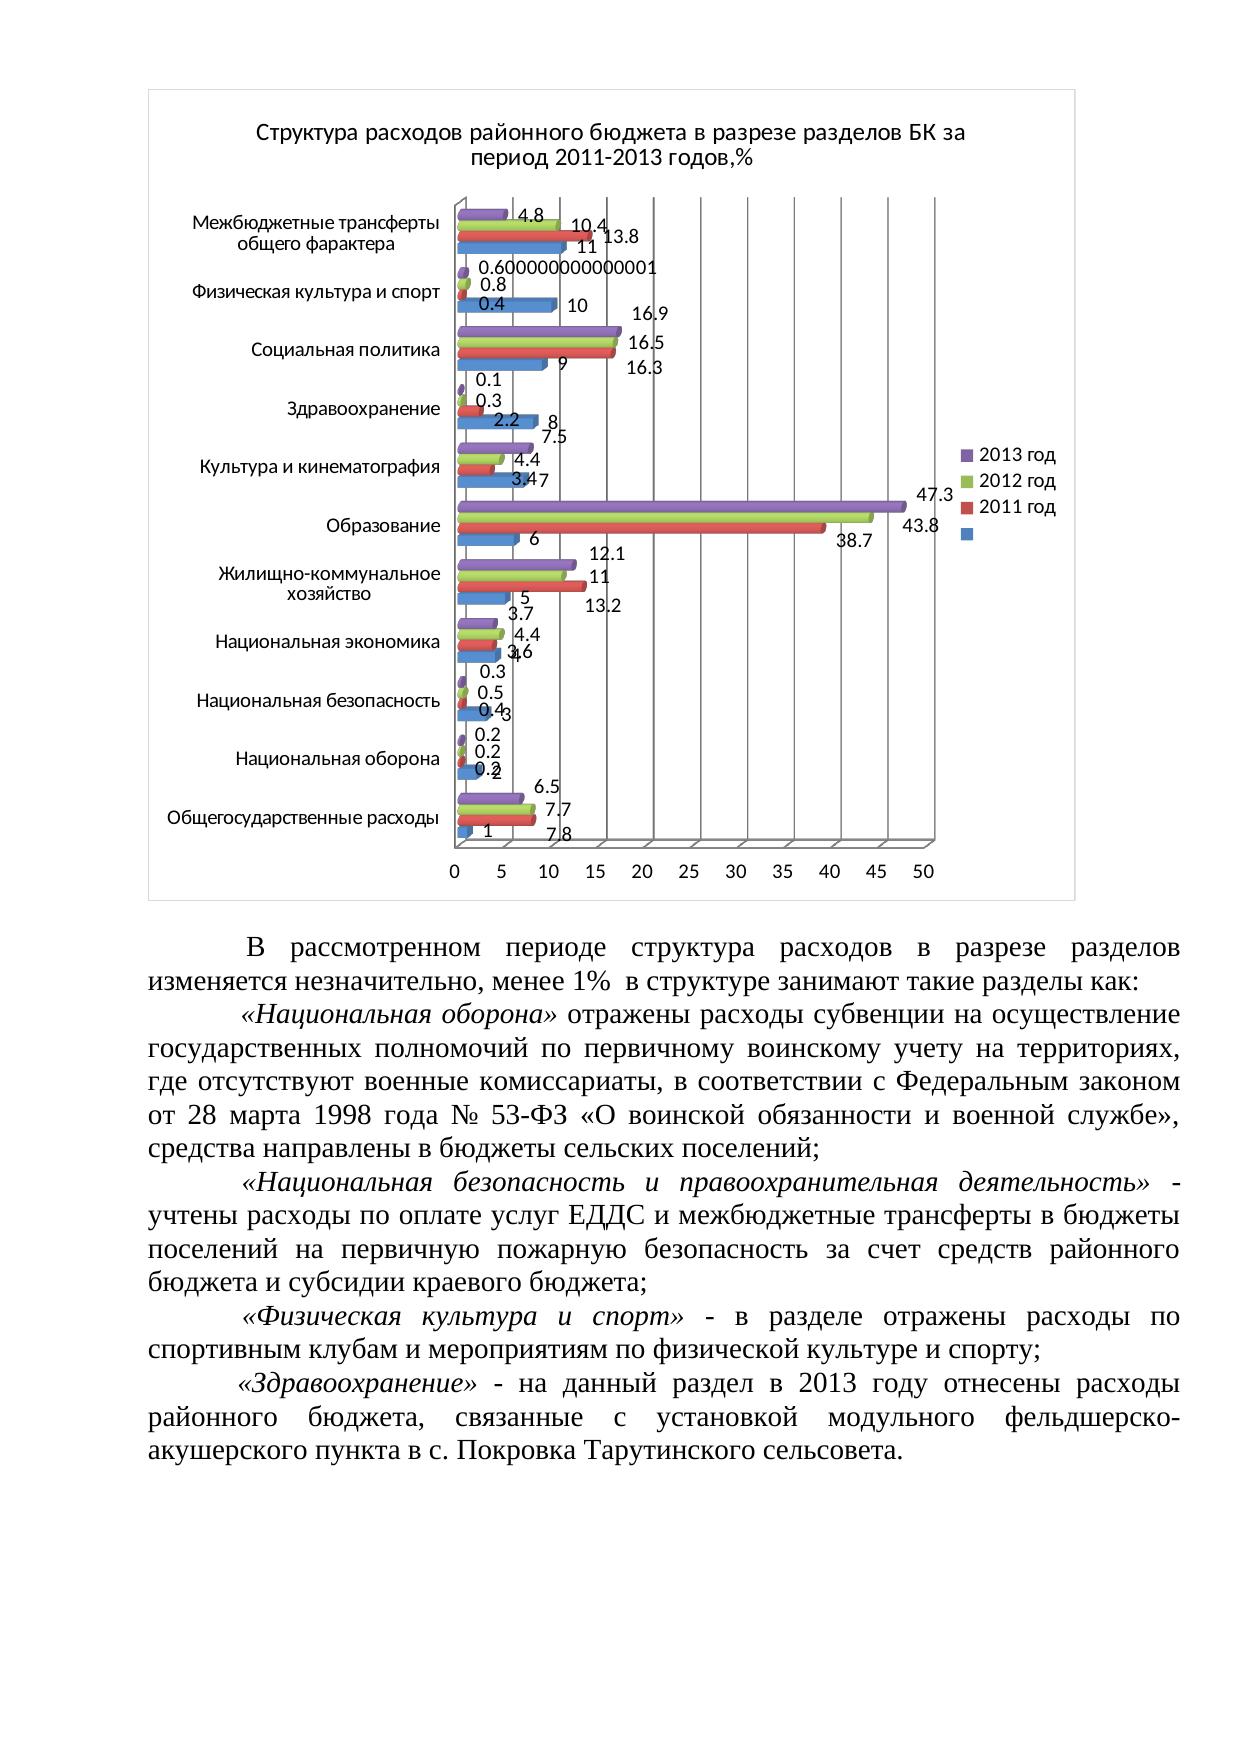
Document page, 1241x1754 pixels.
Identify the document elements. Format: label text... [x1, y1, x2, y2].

text «Национальная оборона» отражены расходы субвенции на осуществление государственных полномочий по первичному воинскому учету на территориях, где отсутствуют военные комиссариаты, в соответствии с Федеральным законом от 28 марта 1998 года № 53-ФЗ «О воинской обязанности и военной службе», средства направлены в бюджеты сельских поселений; [148, 996, 1181, 1164]
text «Национальная безопасность и правоохранительная деятельность» - учтены расходы по оплате услуг ЕДДС и межбюджетные трансферты в бюджеты поселений на первичную пожарную безопасность за счет средств районного бюджета и субсидии краевого бюджета; [148, 1164, 1181, 1298]
text В рассмотренном периоде структура расходов в разрезе разделов изменяется незначительно, менее 1% в структуре занимают такие разделы как: [148, 929, 1181, 996]
text «Физическая культура и спорт» - в разделе отражены расходы по спортивным клубам и мероприятиям по физической культуре и спорту; [148, 1298, 1181, 1365]
text «Здравоохранение» - на данный раздел в 2013 году отнесены расходы районного бюджета, связанные с установкой модульного фельдшерско-акушерского пункта в с. Покровка Тарутинского сельсовета. [148, 1365, 1181, 1466]
